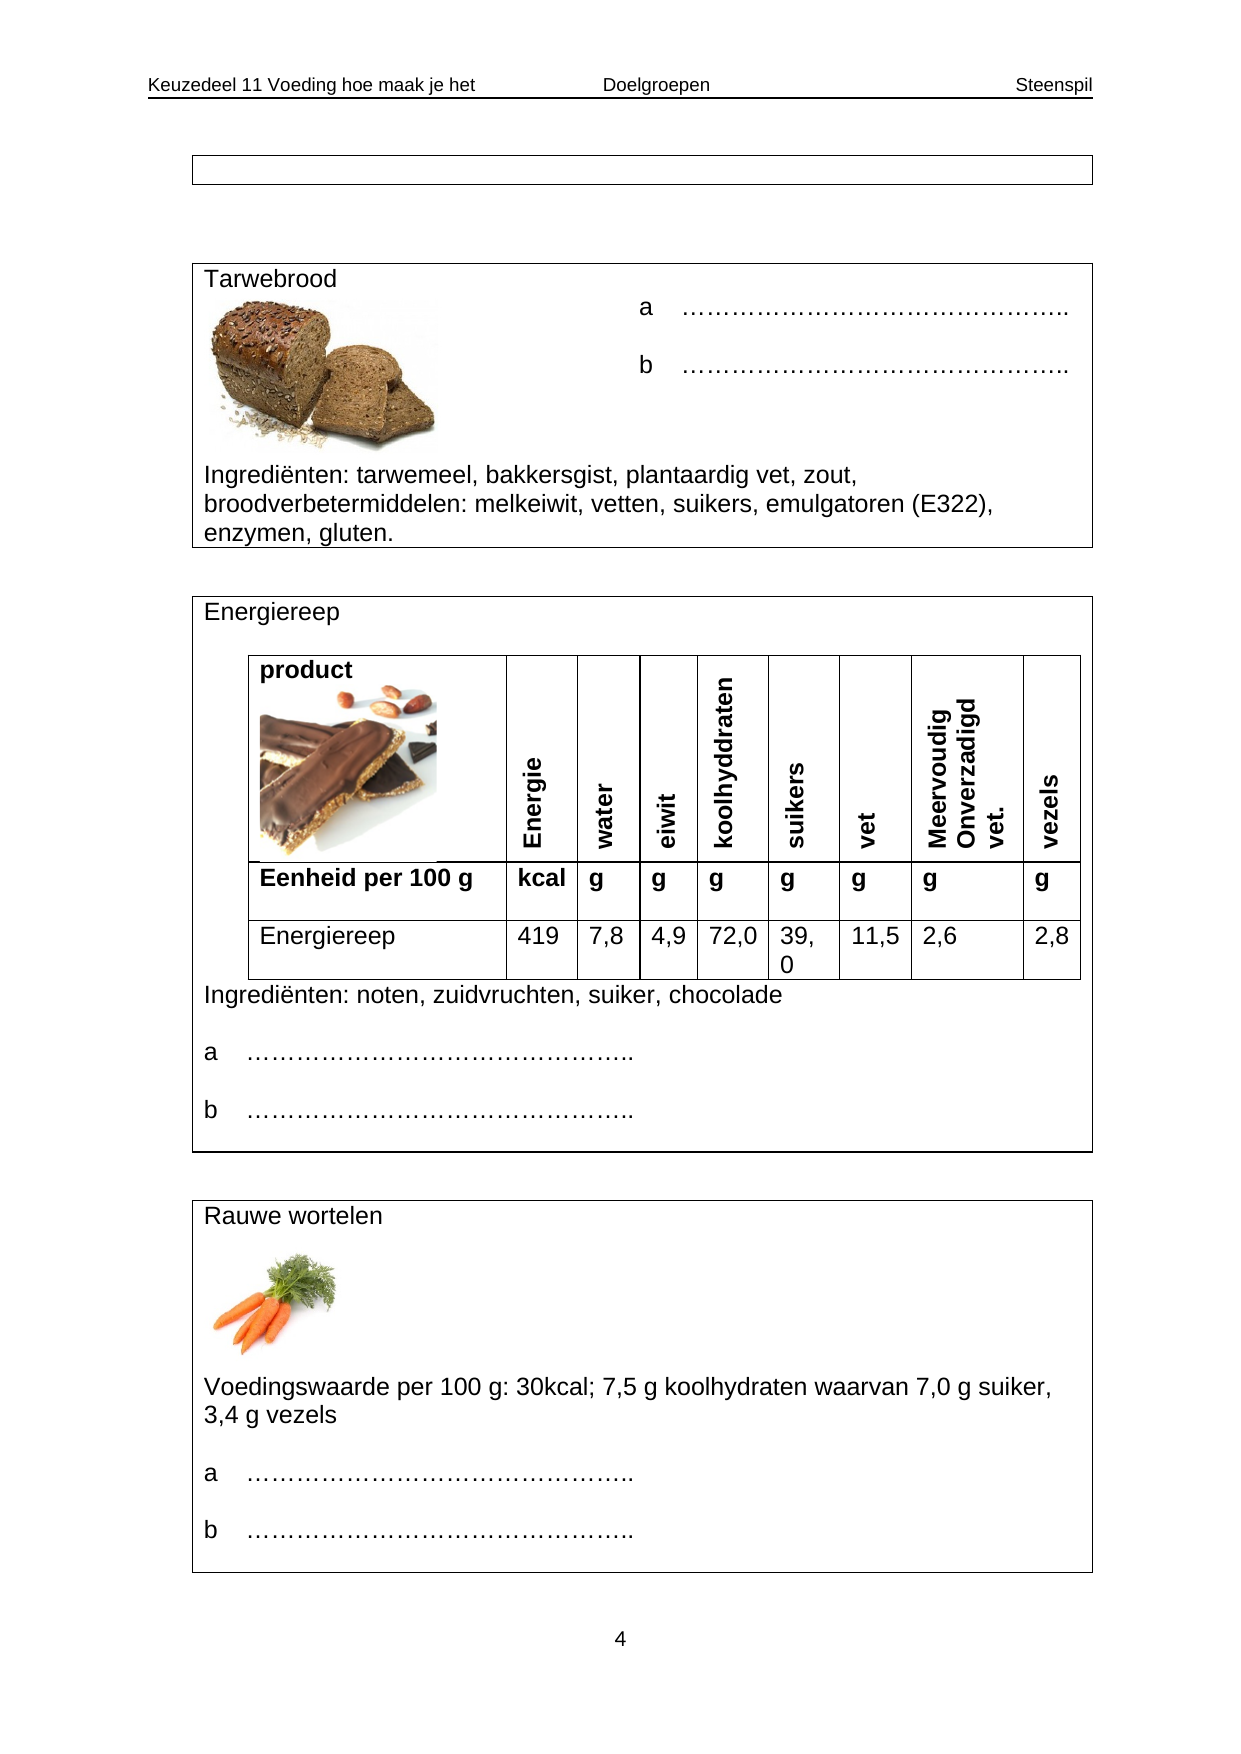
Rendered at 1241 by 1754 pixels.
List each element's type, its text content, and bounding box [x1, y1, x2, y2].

table_header Rauwe wortelen Voedingswaarde per 100 g: 30kcal; 7,5 g koolhydraten waarvan 7,0 g suiker, 3,4 g vezels a ……………………………………….. b ……………………………………….. [193, 1201, 1092, 1572]
picture [203, 292, 444, 461]
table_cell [193, 156, 1092, 184]
picture [203, 1230, 346, 1372]
table_header Tarwebrood [193, 264, 628, 460]
table_cell Ingrediënten: tarwemeel, bakkersgist, plantaardig vet, zout, broodverbetermiddelen: melkeiwit, vetten, suikers, emulgatoren (E322), enzymen, gluten. [193, 460, 1092, 547]
table_header Energiereep Ingrediënten: noten, zuidvruchten, suiker, chocolade a ……………………………………….. b ……………………………………….. [193, 597, 1092, 1151]
picture [259, 684, 437, 862]
table_header a ……………………………………….. b ……………………………………….. [628, 264, 1092, 460]
